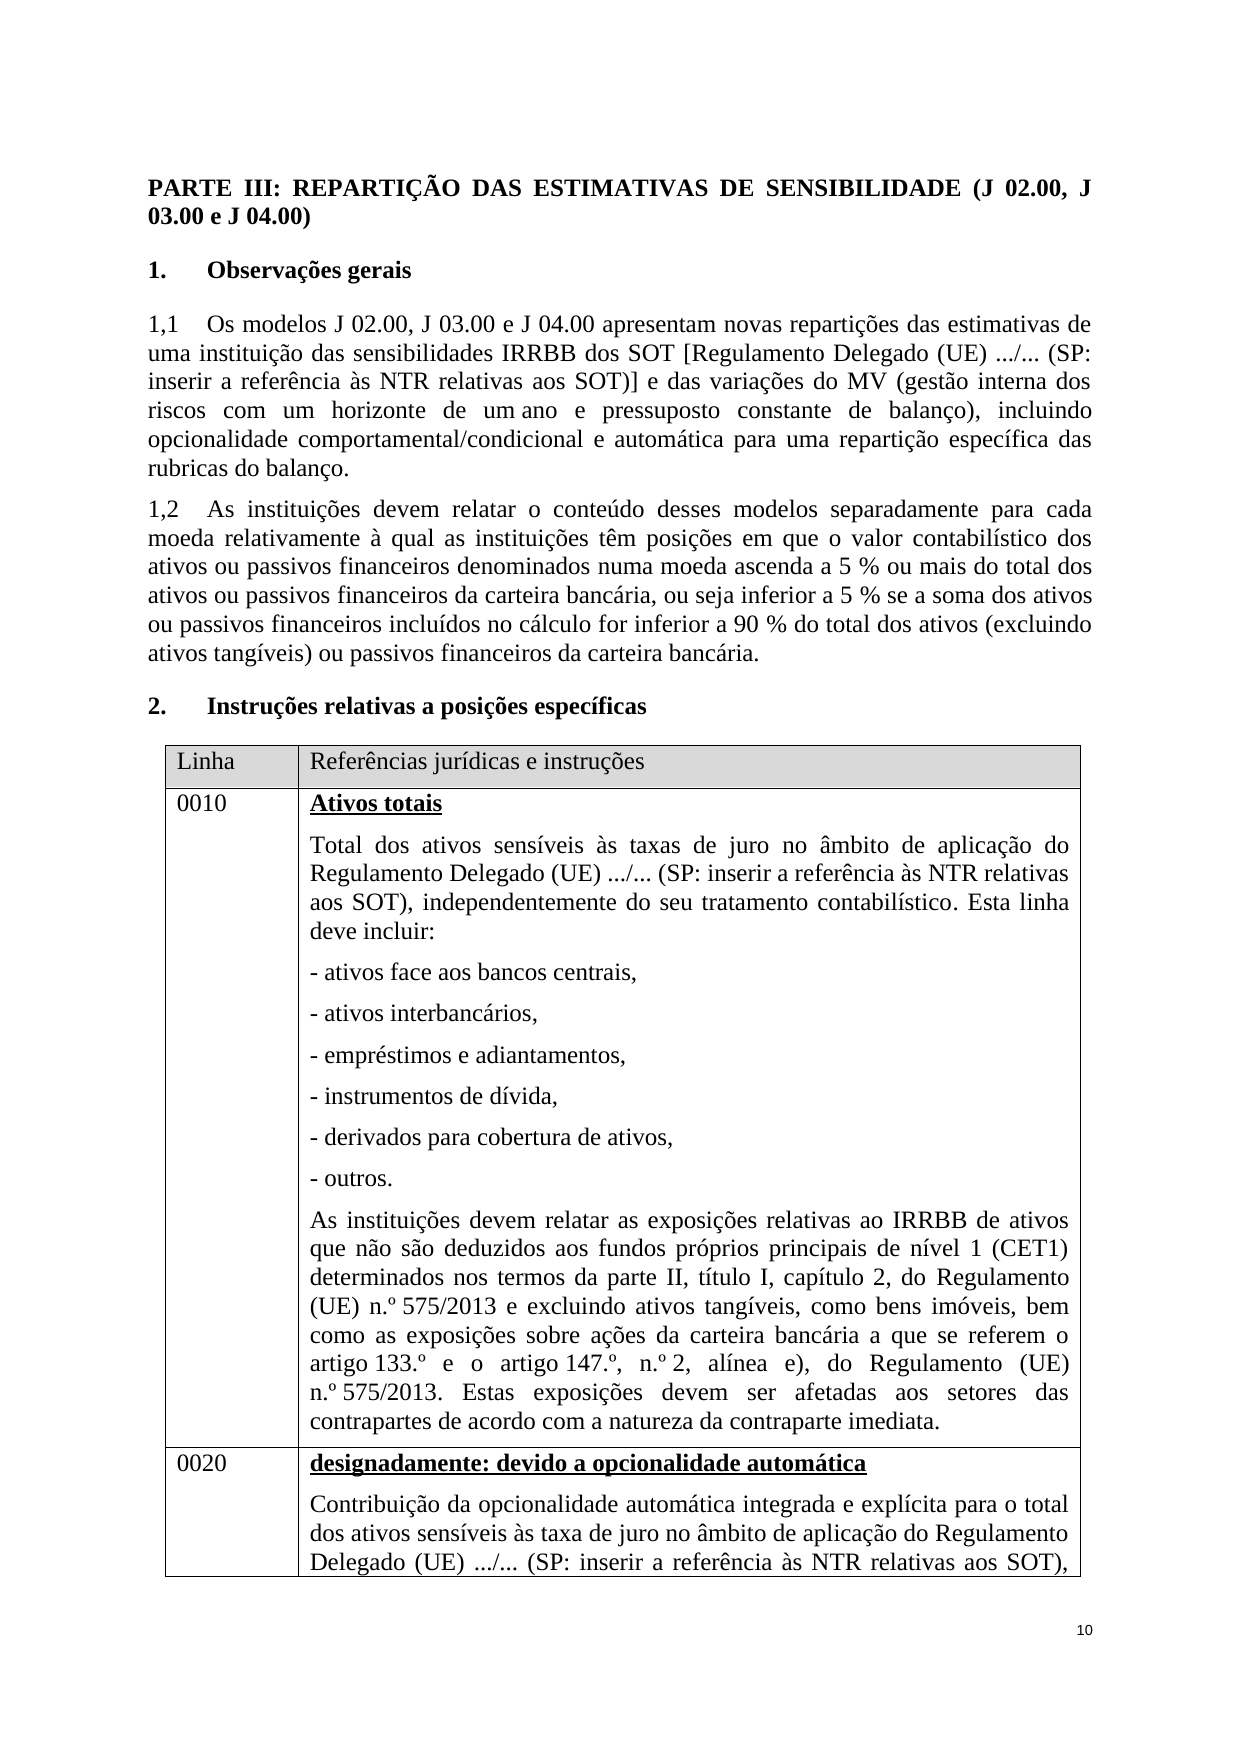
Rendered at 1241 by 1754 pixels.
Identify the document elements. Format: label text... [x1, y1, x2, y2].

table_cell Ativos totais Total dos ativos sensíveis às taxas de juro no âmbito de aplicação do Regulamento Delegado (UE) .../... (SP: inserir a referência às NTR relativas aos SOT), independentemente do seu tratamento contabilístico. Esta linha deve incluir: - ativos face aos bancos centrais, - ativos interbancários, - empréstimos e adiantamentos, - instrumentos de dívida, - derivados para cobertura de ativos, - outros. As instituições devem relatar as exposições relativas ao IRRBB de ativos que não são deduzidos aos fundos próprios principais de nível 1 (CET1) determinados nos termos da parte II, título I, capítulo 2, do Regulamento (UE) n.º 575/2013 e excluindo ativos tangíveis, como bens imóveis, bem como as exposições sobre ações da carteira bancária a que se referem o artigo 133.º e o artigo 147.º, n.º 2, alínea e), do Regulamento (UE) n.º 575/2013. Estas exposições devem ser afetadas aos setores das contrapartes de acordo com a natureza da contraparte imediata. [299, 789, 1080, 1447]
table_header Referências jurídicas e instruções [299, 746, 1080, 787]
list 1. Observações gerais [148, 255, 1093, 284]
list 2. Instruções relativas a posições específicas [148, 691, 1093, 720]
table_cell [299, 1448, 1080, 1576]
text 1,2 As instituições devem relatar o conteúdo desses modelos separadamente para cada moeda relativamente à qual as instituições têm posições em que o valor contabilístico dos ativos ou passivos financeiros denominados numa moeda ascenda a 5 % ou mais do total dos ativos ou passivos financeiros da carteira bancária, ou seja inferior a 5 % se a soma dos ativos ou passivos financeiros incluídos no cálculo for inferior a 90 % do total dos ativos (excluindo ativos tangíveis) ou passivos financeiros da carteira bancária. [148, 494, 1093, 666]
table_cell 0020 [166, 1448, 298, 1576]
table_cell 0010 [166, 789, 298, 1447]
text 1,1 Os modelos J 02.00, J 03.00 e J 04.00 apresentam novas repartições das estimativas de uma instituição das sensibilidades IRRBB dos SOT [Regulamento Delegado (UE) .../... (SP: inserir a referência às NTR relativas aos SOT)] e das variações do MV (gestão interna dos riscos com um horizonte de um ano e pressuposto constante de balanço), incluindo opcionalidade comportamental/condicional e automática para uma repartição específica das rubricas do balanço. [148, 309, 1093, 481]
subtitle PARTE III: REPARTIÇÃO DAS ESTIMATIVAS DE SENSIBILIDADE (J 02.00, J 03.00 e J 04.00) [148, 173, 1093, 230]
table_header Linha [166, 746, 298, 787]
